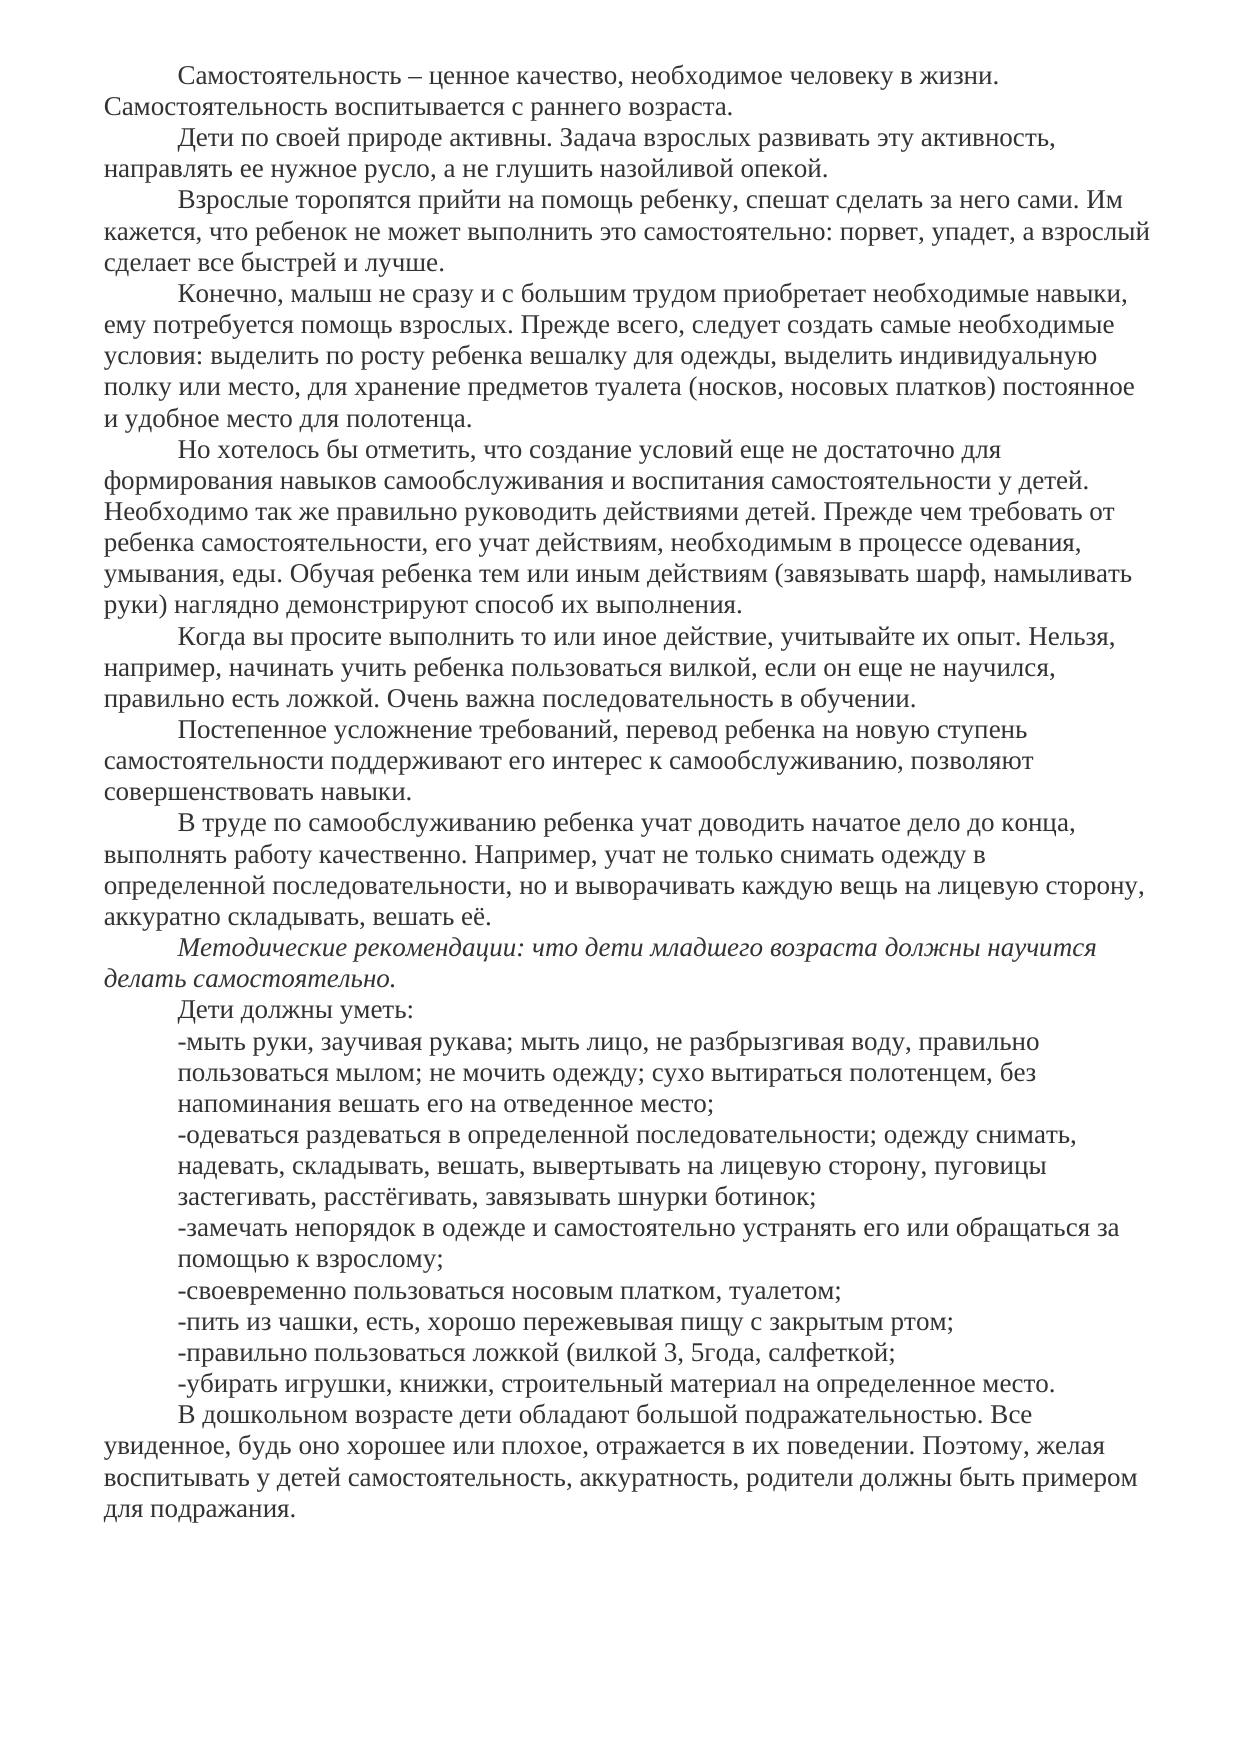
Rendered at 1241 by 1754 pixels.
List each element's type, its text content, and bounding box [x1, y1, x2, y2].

text Взрослые торопятся прийти на помощь ребенку, спешат сделать за него сами. Им кажется, что ребенок не может выполнить это самостоятельно: порвет, упадет, а взрослый сделает все быстрей и лучше. [103, 184, 1152, 277]
text помощью к взрослому; [103, 1243, 1152, 1274]
text Методические рекомендации: что дети младшего возраста должны научится делать самостоятельно. [103, 931, 1152, 993]
text -своевременно пользоваться носовым платком, туалетом; [103, 1274, 1152, 1305]
text Конечно, малыш не сразу и с большим трудом приобретает необходимые навыки, ему потребуется помощь взрослых. Прежде всего, следует создать самые необходимые условия: выделить по росту ребенка вешалку для одежды, выделить индивидуальную полку или место, для хранение предметов туалета (носков, носовых платков) постоянное и удобное место для полотенца. [103, 277, 1152, 433]
text Но хотелось бы отметить, что создание условий еще не достаточно для формирования навыков самообслуживания и воспитания самостоятельности у детей. Необходимо так же правильно руководить действиями детей. Прежде чем требовать от ребенка самостоятельности, его учат действиям, необходимым в процессе одевания, умывания, еды. Обучая ребенка тем или иным действиям (завязывать шарф, намыливать руки) наглядно демонстрируют способ их выполнения. [103, 433, 1152, 620]
text В дошкольном возрасте дети обладают большой подражательностью. Все увиденное, будь оно хорошее или плохое, отражается в их поведении. Поэтому, желая воспитывать у детей самостоятельность, аккуратность, родители должны быть примером для подражания. [103, 1398, 1152, 1523]
text -правильно пользоваться ложкой (вилкой 3, 5года, салфеткой; [103, 1336, 1152, 1367]
text надевать, складывать, вешать, вывертывать на лицевую сторону, пуговицы [103, 1149, 1152, 1180]
text -мыть руки, заучивая рукава; мыть лицо, не разбрызгивая воду, правильно [103, 1024, 1152, 1056]
text застегивать, расстёгивать, завязывать шнурки ботинок; [103, 1180, 1152, 1211]
text -пить из чашки, есть, хорошо пережевывая пищу с закрытым ртом; [103, 1305, 1152, 1336]
text Когда вы просите выполнить то или иное действие, учитывайте их опыт. Нельзя, например, начинать учить ребенка пользоваться вилкой, если он еще не научился, правильно есть ложкой. Очень важна последовательность в обучении. [103, 620, 1152, 713]
text -убирать игрушки, книжки, строительный материал на определенное место. [103, 1367, 1152, 1398]
text Дети должны уметь: [103, 993, 1152, 1024]
text Самостоятельность – ценное качество, необходимое человеку в жизни. Самостоятельность воспитывается с раннего возраста. [103, 59, 1152, 121]
text -одеваться раздеваться в определенной последовательности; одежду снимать, [103, 1118, 1152, 1149]
text Постепенное усложнение требований, перевод ребенка на новую ступень самостоятельности поддерживают его интерес к самообслуживанию, позволяют совершенствовать навыки. [103, 713, 1152, 807]
text Дети по своей природе активны. Задача взрослых развивать эту активность, направлять ее нужное русло, а не глушить назойливой опекой. [103, 121, 1152, 184]
text пользоваться мылом; не мочить одежду; сухо вытираться полотенцем, без [103, 1056, 1152, 1087]
text напоминания вешать его на отведенное место; [103, 1087, 1152, 1118]
text -замечать непорядок в одежде и самостоятельно устранять его или обращаться за [103, 1211, 1152, 1243]
text В труде по самообслуживанию ребенка учат доводить начатое дело до конца, выполнять работу качественно. Например, учат не только снимать одежду в определенной последовательности, но и выворачивать каждую вещь на лицевую сторону, аккуратно складывать, вешать её. [103, 807, 1152, 931]
